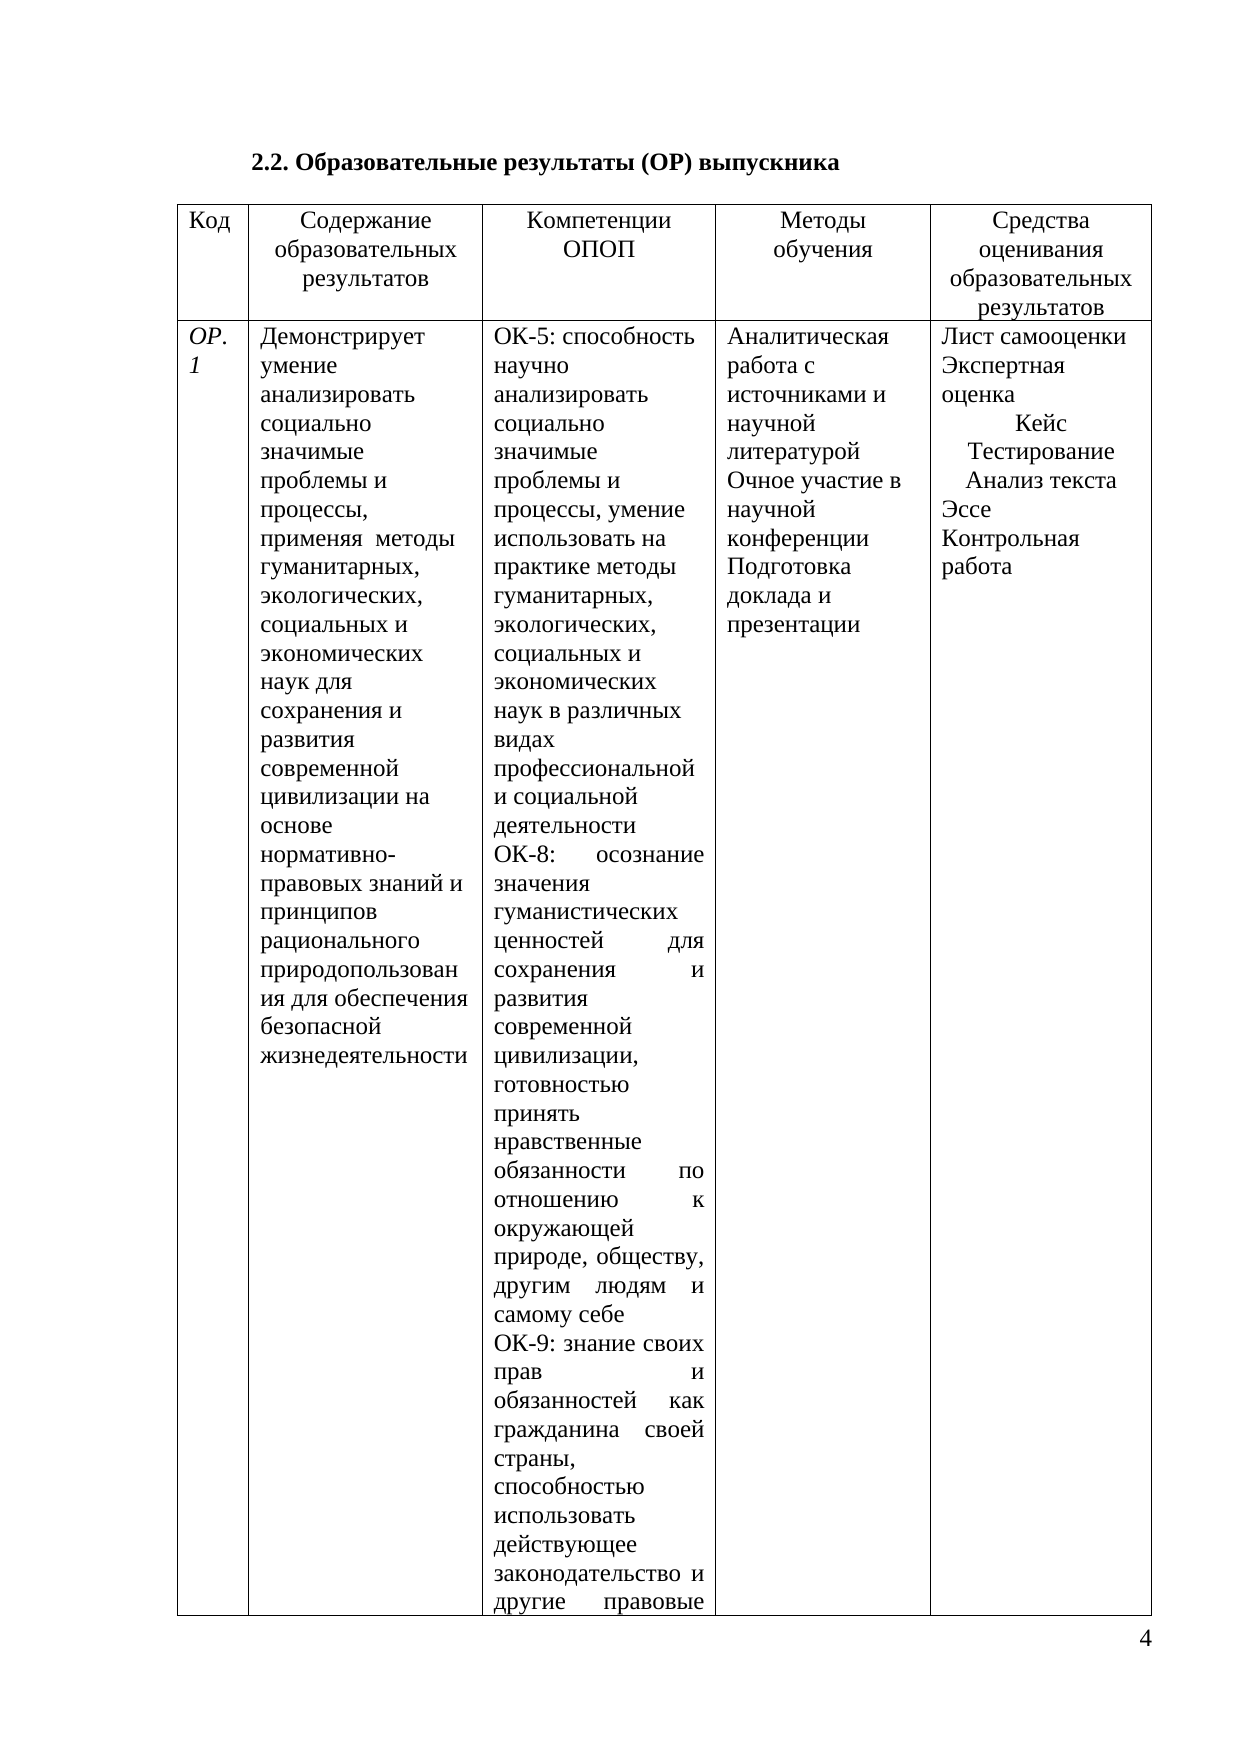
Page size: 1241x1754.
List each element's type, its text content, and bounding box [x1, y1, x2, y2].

table_header Средства оценивания образовательных результатов [931, 205, 1151, 320]
table_header Содержание образовательных результатов [249, 205, 482, 320]
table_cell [931, 321, 1151, 1615]
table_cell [249, 321, 482, 1615]
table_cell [483, 321, 715, 1615]
table_header Методы обучения [716, 205, 930, 320]
table_header Компетенции ОПОП [483, 205, 715, 320]
table_cell ОР.1 [178, 321, 248, 1615]
text 2.2. Образовательные результаты (ОР) выпускника [177, 147, 1138, 176]
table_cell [716, 321, 930, 1615]
table_header Код [178, 205, 248, 320]
